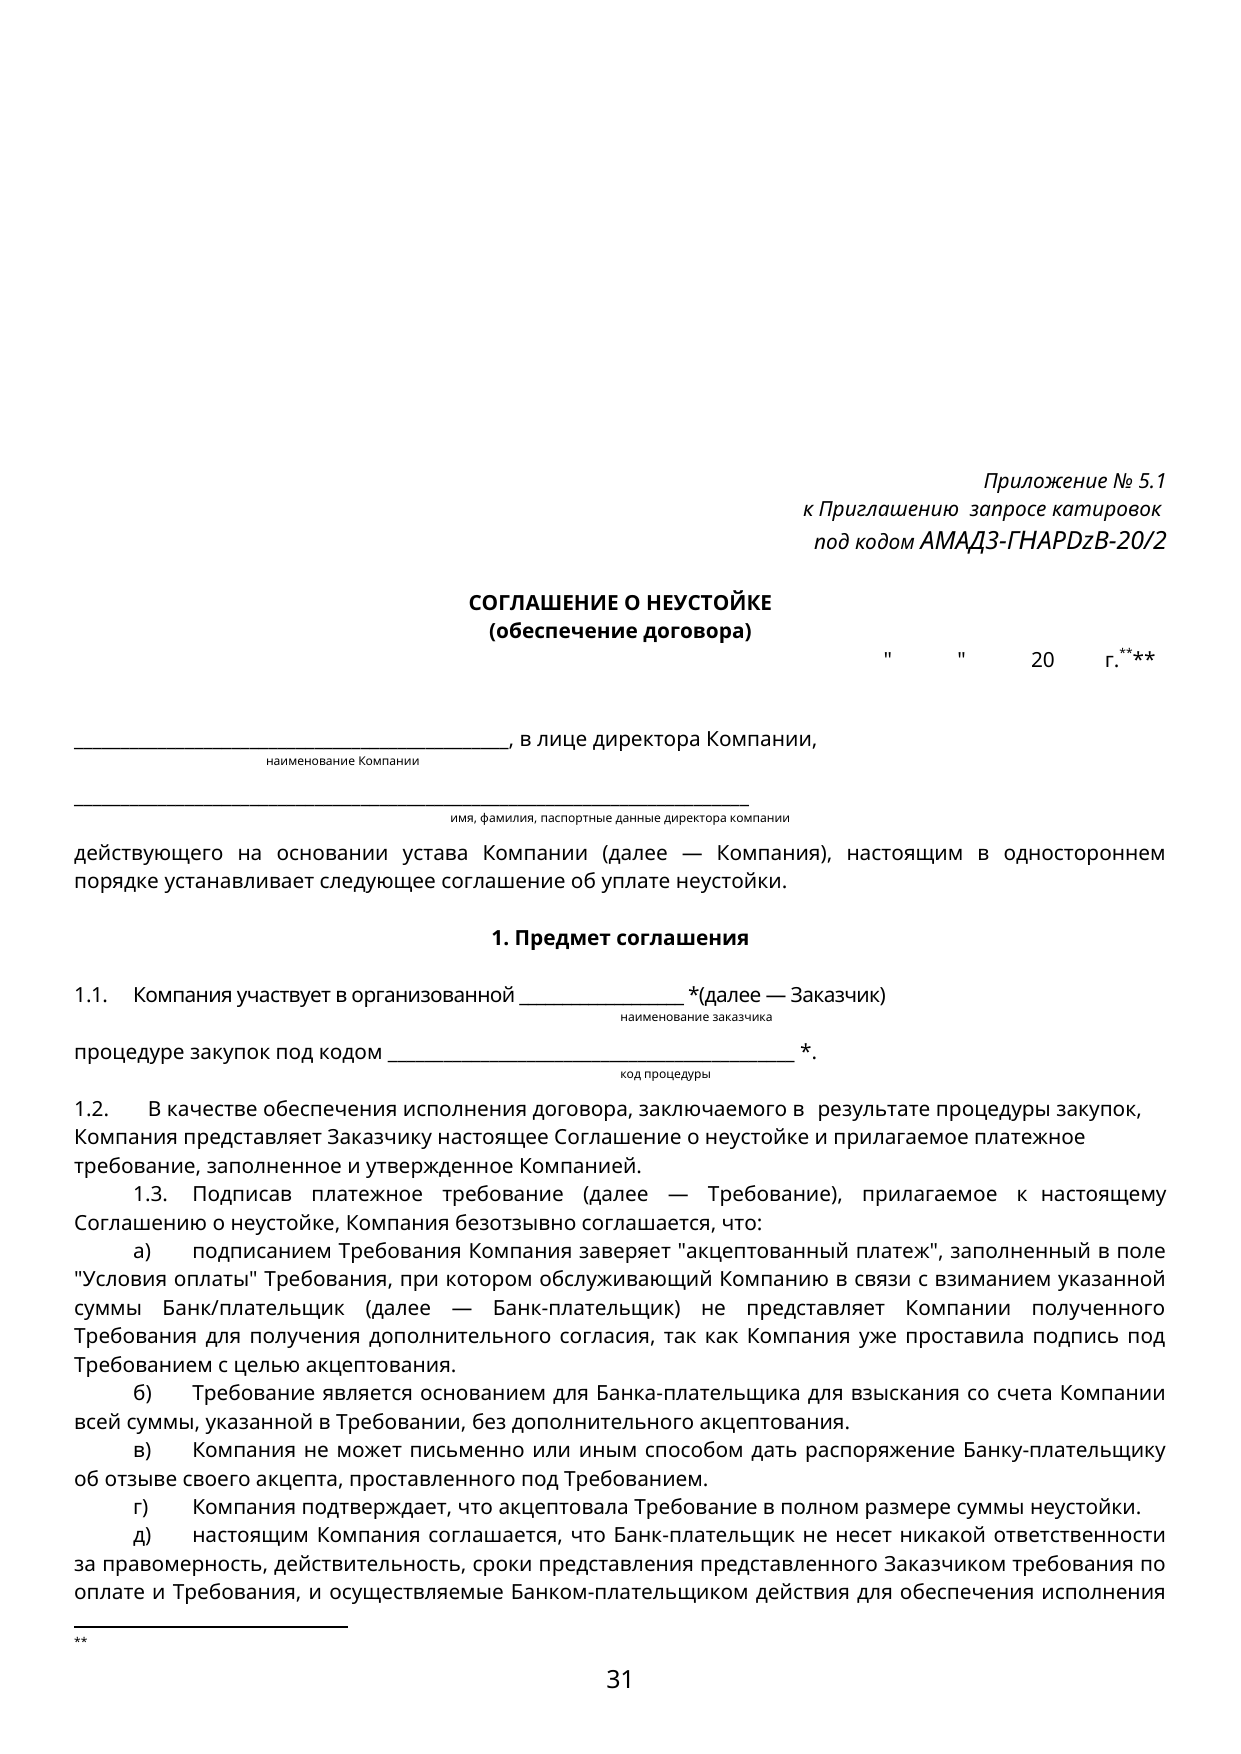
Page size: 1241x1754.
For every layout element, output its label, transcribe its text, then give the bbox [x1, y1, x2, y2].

text в) Компания не может письменно или иным способом дать распоряжение Банку-плательщику об отзыве своего акцепта, проставленного под Требованием. [74, 1435, 1167, 1492]
text (обеспечение договора) [74, 616, 1167, 645]
text 1. Предмет соглашения [74, 923, 1167, 952]
text 1.2. В качестве обеспечения исполнения договора, заключаемого в результате процедуры закупок, Компания представляет Заказчику настоящее Соглашение о неустойке и прилагаемое платежное требование, заполненное и утвержденное Компанией. [74, 1094, 1167, 1179]
text наименование Компании [266, 752, 1167, 781]
text к Приглашению запросе катировок под кодом AMАД3-ГHAPDzB-20/2 [74, 494, 1167, 557]
text действующего на основании устава Компании (далее — Компания), настоящим в одностороннем порядке устанавливает следующее соглашение об уплате неустойки. [74, 838, 1167, 895]
text б) Требование является основанием для Банка-плательщика для взыскания со счета Компании всей суммы, указанной в Требовании, без дополнительного акцептования. [74, 1378, 1167, 1435]
text 1.1. Компания участвует в организованной ___________________ *(далее — Заказчик) [74, 980, 1167, 1008]
text _______________________________________________, в лице директора Компании, [74, 724, 1167, 752]
text процедуре закупок под кодом ____________________________________________ *. [74, 1037, 1167, 1065]
text _________________________________________________________________________ [74, 781, 1167, 809]
text СОГЛАШЕНИЕ О НЕУСТОЙКЕ [74, 588, 1167, 616]
text г) Компания подтверждает, что акцептовала Требование в полном размере суммы неустойки. [74, 1492, 1167, 1521]
text код процедуры [620, 1065, 1167, 1094]
table_header " " 20 г.** [698, 645, 1167, 690]
text 1.3. Подписав платежное требование (далее — Требование), прилагаемое к настоящему Соглашению о неустойке, Компания безотзывно соглашается, что: [74, 1179, 1167, 1236]
text наименование заказчика [620, 1008, 1167, 1037]
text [74, 1521, 1167, 1606]
text а) подписанием Требования Компания заверяет "акцептованный платеж", заполненный в поле "Условия оплаты" Требования, при котором обслуживающий Компанию в связи с взиманием указанной суммы Банк/плательщик (далее — Банк-плательщик) не представляет Компании полученного Требования для получения дополнительного согласия, так как Компания уже проставила подпись под Требованием с целью акцептования. [74, 1236, 1167, 1378]
text имя, фамилия, паспортные данные директора компании [74, 809, 1167, 838]
text Приложение № 5.1 [74, 466, 1167, 494]
